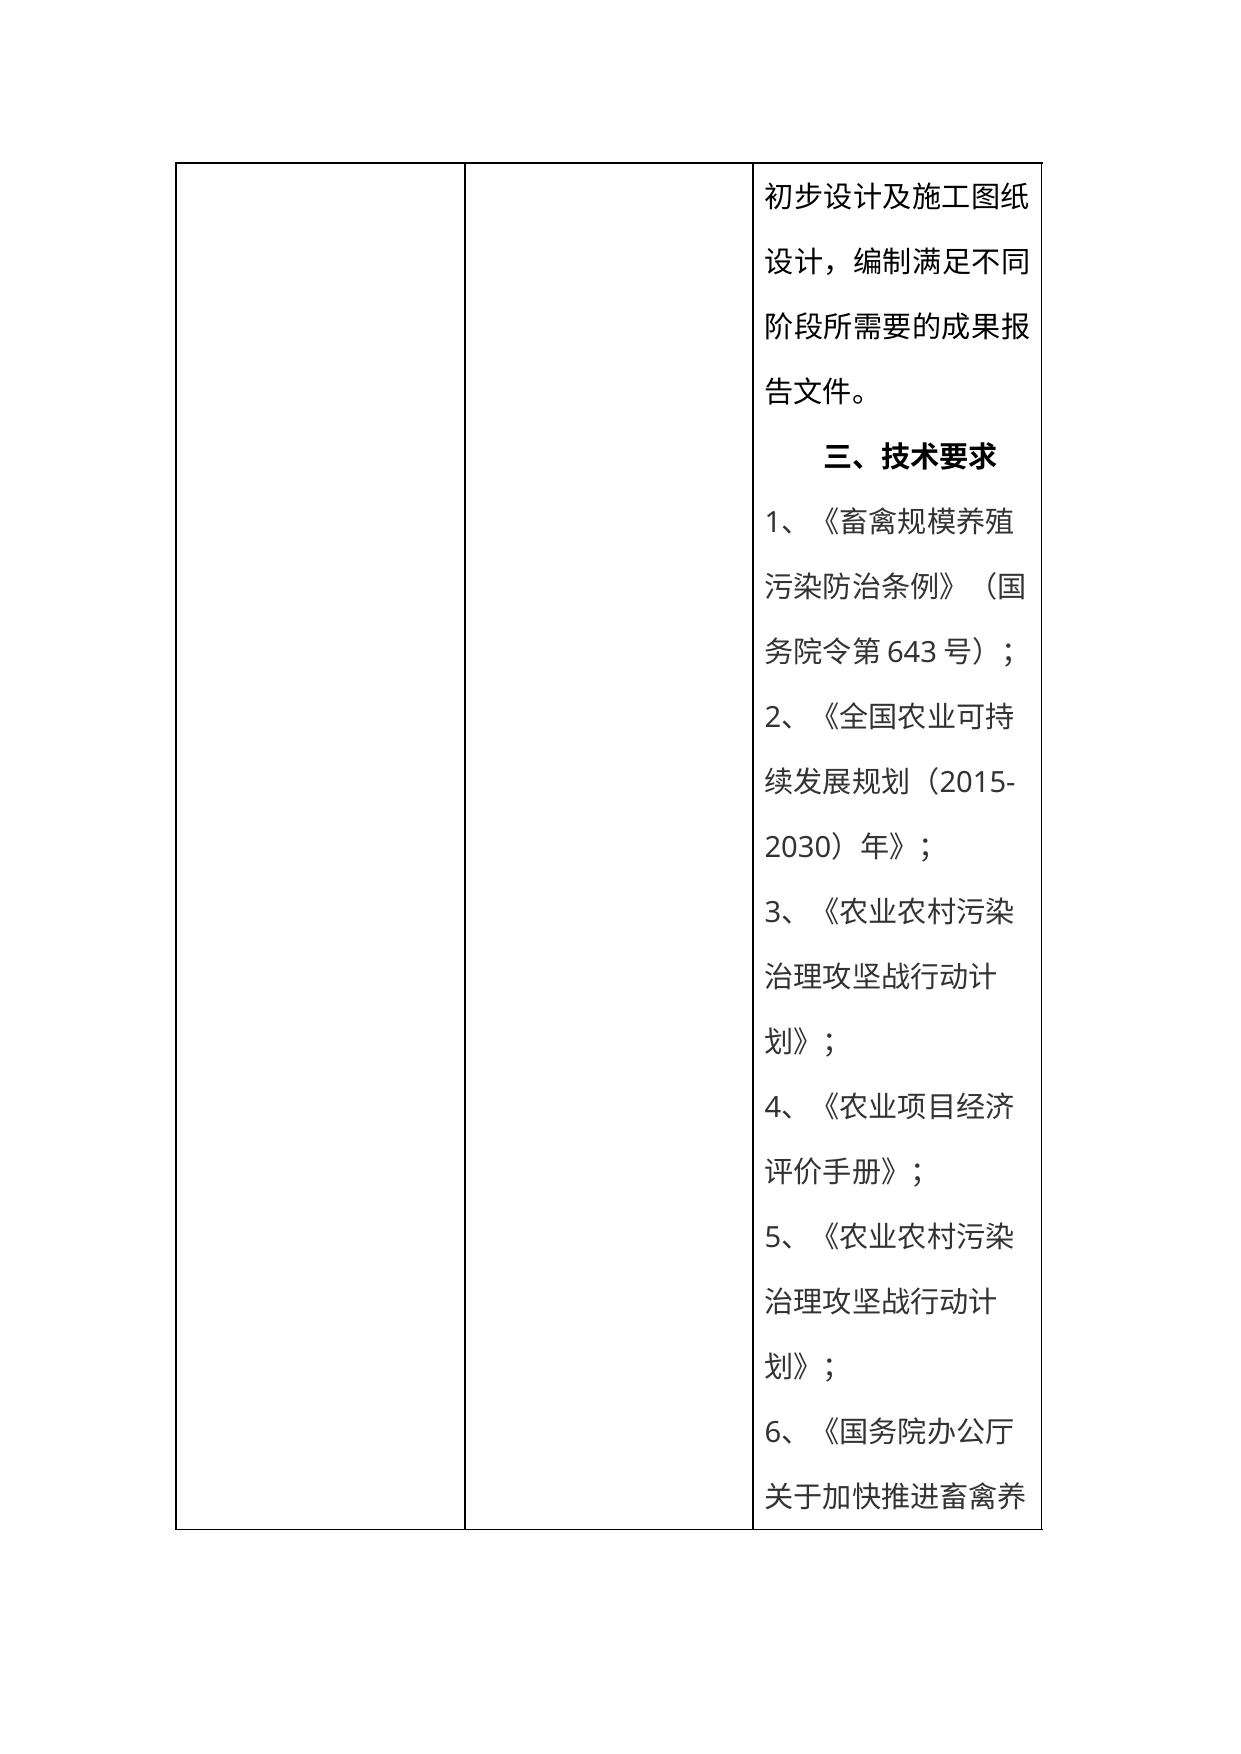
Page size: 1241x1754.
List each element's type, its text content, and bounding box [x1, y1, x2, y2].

table_cell 1 [466, 164, 752, 1528]
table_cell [754, 164, 1041, 1528]
table_cell [177, 164, 464, 1528]
